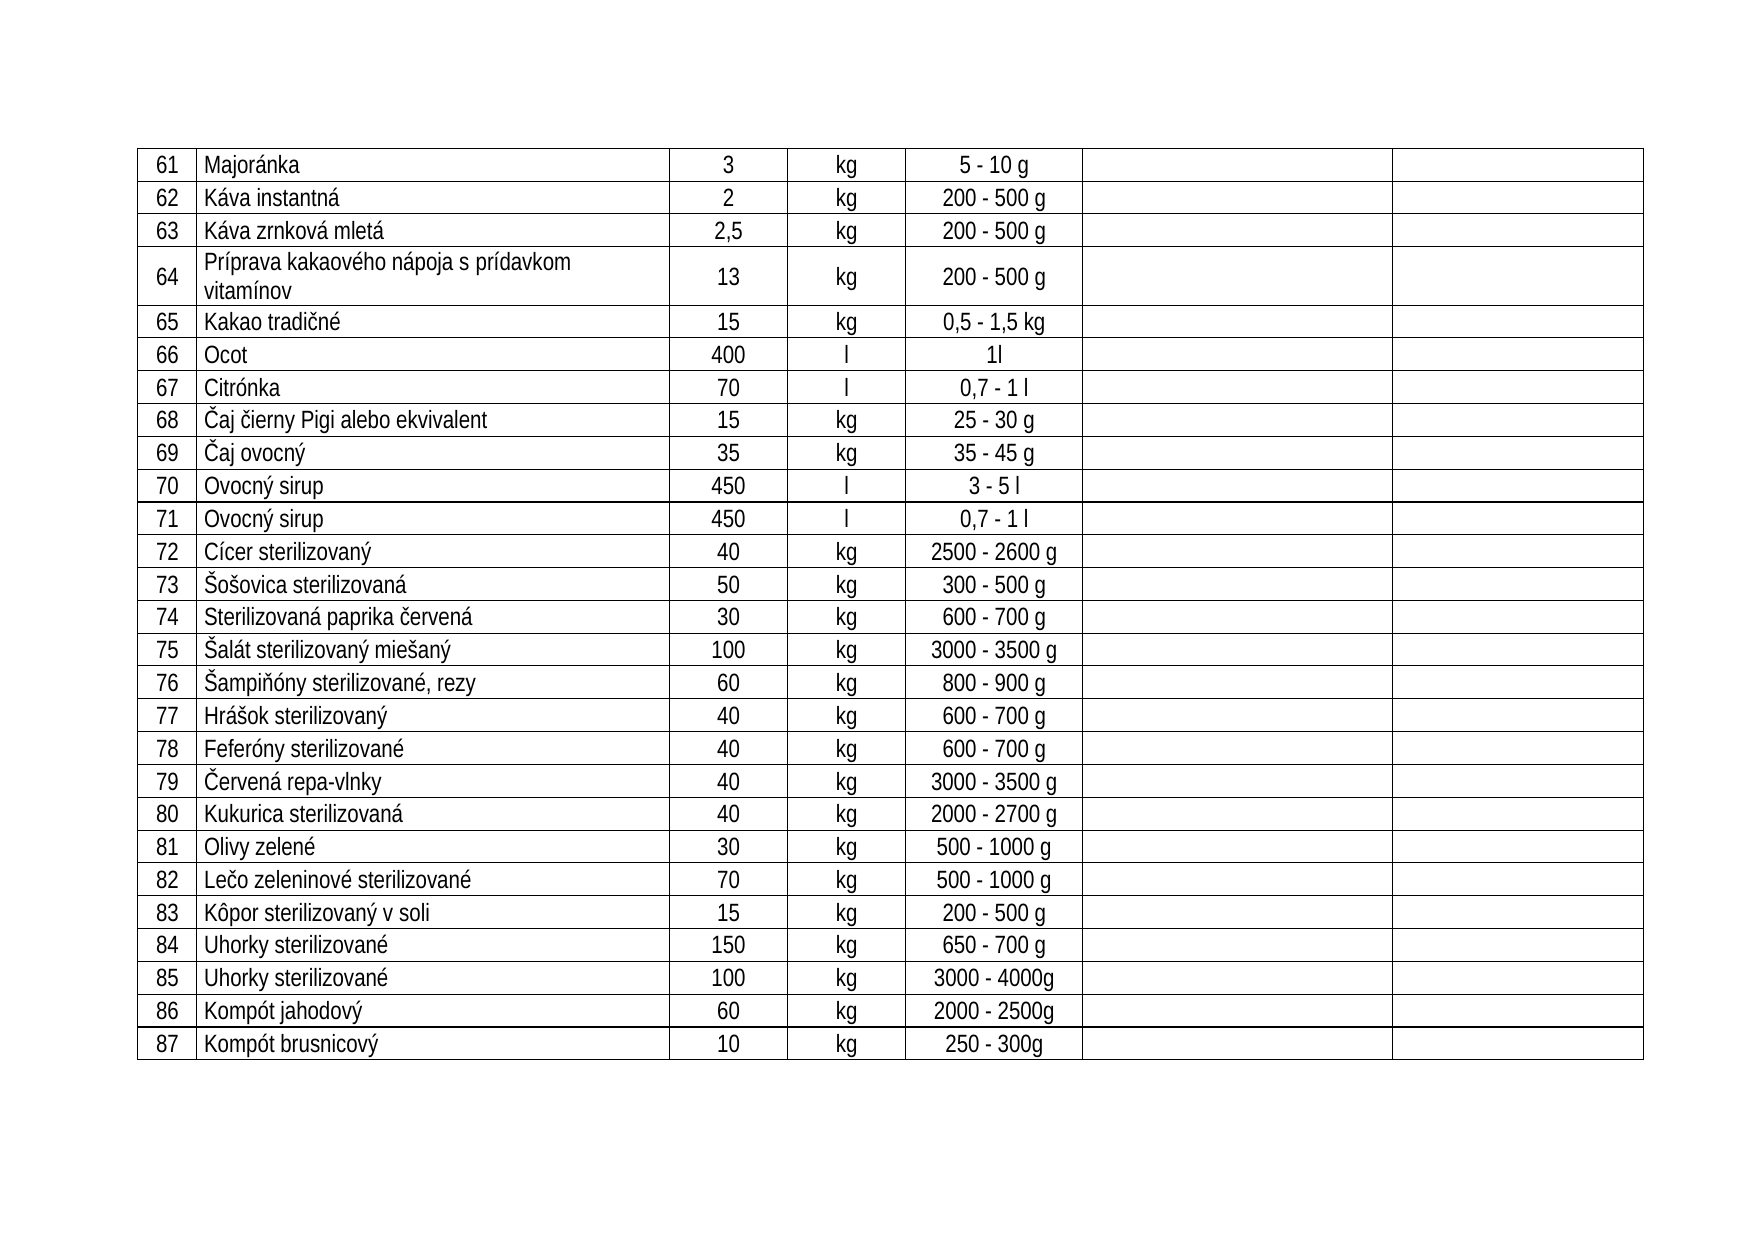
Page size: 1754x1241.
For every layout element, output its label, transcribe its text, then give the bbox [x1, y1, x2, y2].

table_cell kg [788, 1028, 905, 1059]
table_cell 74 [138, 601, 196, 633]
table_cell 78 [138, 732, 196, 764]
table_cell 250 - 300g [906, 1028, 1082, 1059]
table_cell 600 - 700 g [906, 601, 1082, 633]
table_cell kg [788, 634, 905, 665]
table_cell l [788, 503, 905, 534]
table_cell [1393, 182, 1643, 213]
table_cell [1393, 149, 1643, 181]
table_cell [1083, 338, 1392, 370]
table_cell 400 [670, 338, 787, 370]
table_cell 35 - 45 g [906, 437, 1082, 468]
table_cell [1083, 666, 1392, 698]
table_cell [1083, 732, 1392, 764]
table_cell 1l [906, 338, 1082, 370]
table_cell Kompót jahodový [197, 995, 669, 1026]
table_cell 2,5 [670, 214, 787, 246]
table_cell kg [788, 995, 905, 1026]
table_cell 0,5 - 1,5 kg [906, 306, 1082, 337]
table_cell Ovocný sirup [197, 470, 669, 501]
table_cell 72 [138, 535, 196, 567]
table_cell 70 [670, 371, 787, 403]
table_cell 60 [670, 995, 787, 1026]
table_cell 67 [138, 371, 196, 403]
table_cell [1393, 338, 1643, 370]
table_cell [1083, 568, 1392, 600]
table_cell 3000 - 3500 g [906, 765, 1082, 797]
table_cell [1083, 601, 1392, 633]
table_cell kg [788, 929, 905, 961]
table_cell kg [788, 149, 905, 181]
table_cell kg [788, 306, 905, 337]
table_cell 450 [670, 470, 787, 501]
table_cell [1083, 535, 1392, 567]
table_cell Kompót brusnicový [197, 1028, 669, 1059]
table_cell 500 - 1000 g [906, 831, 1082, 862]
table_cell 80 [138, 798, 196, 829]
table_cell [1083, 247, 1392, 304]
table_cell [1083, 371, 1392, 403]
table_cell 40 [670, 699, 787, 731]
table_cell 40 [670, 535, 787, 567]
table_cell [1083, 503, 1392, 534]
table_cell Kôpor sterilizovaný v soli [197, 896, 669, 928]
table_cell [1083, 699, 1392, 731]
table_cell kg [788, 863, 905, 895]
table_cell [1393, 634, 1643, 665]
table_cell 82 [138, 863, 196, 895]
table_cell 73 [138, 568, 196, 600]
table_cell 87 [138, 1028, 196, 1059]
table_cell 200 - 500 g [906, 247, 1082, 304]
table_cell [1393, 896, 1643, 928]
table_cell [1083, 306, 1392, 337]
table_cell [1393, 371, 1643, 403]
table_cell [1083, 470, 1392, 501]
table_cell [1393, 503, 1643, 534]
table_cell [1393, 863, 1643, 895]
table_cell [1083, 634, 1392, 665]
table_cell 2 [670, 182, 787, 213]
table_cell kg [788, 404, 905, 436]
table_cell [1393, 470, 1643, 501]
table_cell [1083, 863, 1392, 895]
table_cell 70 [138, 470, 196, 501]
table_cell Šalát sterilizovaný miešaný [197, 634, 669, 665]
table_cell kg [788, 831, 905, 862]
table_cell 10 [670, 1028, 787, 1059]
table_cell kg [788, 962, 905, 993]
table_cell 15 [670, 896, 787, 928]
table_cell kg [788, 765, 905, 797]
table_cell [1393, 995, 1643, 1026]
table_cell 35 [670, 437, 787, 468]
table_cell [1393, 831, 1643, 862]
table_cell 800 - 900 g [906, 666, 1082, 698]
table_cell Šampiňóny sterilizované, rezy [197, 666, 669, 698]
table_cell kg [788, 896, 905, 928]
table_cell kg [788, 437, 905, 468]
table_cell kg [788, 247, 905, 304]
table_cell 30 [670, 601, 787, 633]
table_cell 63 [138, 214, 196, 246]
table_cell 3000 - 3500 g [906, 634, 1082, 665]
table_cell Príprava kakaového nápoja s prídavkom vitamínov [197, 247, 669, 304]
table_cell kg [788, 214, 905, 246]
table_cell Ovocný sirup [197, 503, 669, 534]
table_cell 86 [138, 995, 196, 1026]
table_cell 65 [138, 306, 196, 337]
table_cell Lečo zeleninové sterilizované [197, 863, 669, 895]
table_cell [1393, 732, 1643, 764]
table_cell [1083, 149, 1392, 181]
table_cell [1393, 535, 1643, 567]
table_cell Káva zrnková mletá [197, 214, 669, 246]
table_cell Feferóny sterilizované [197, 732, 669, 764]
table_cell Ocot [197, 338, 669, 370]
table_cell kg [788, 666, 905, 698]
table_cell [1393, 1028, 1643, 1059]
table_cell [1393, 962, 1643, 993]
table_cell 450 [670, 503, 787, 534]
table_cell 5 - 10 g [906, 149, 1082, 181]
table_cell Olivy zelené [197, 831, 669, 862]
table_cell [1083, 831, 1392, 862]
table_cell [1393, 798, 1643, 829]
table_cell 25 - 30 g [906, 404, 1082, 436]
table_cell 3 - 5 l [906, 470, 1082, 501]
table_cell 81 [138, 831, 196, 862]
table_cell [1083, 962, 1392, 993]
table_cell 70 [670, 863, 787, 895]
table_cell kg [788, 568, 905, 600]
table_cell 15 [670, 306, 787, 337]
table_cell [1393, 437, 1643, 468]
table_cell 2500 - 2600 g [906, 535, 1082, 567]
table_cell 200 - 500 g [906, 896, 1082, 928]
table_cell [1083, 214, 1392, 246]
table_cell 61 [138, 149, 196, 181]
table_cell [1083, 765, 1392, 797]
table_cell 40 [670, 765, 787, 797]
table_cell 40 [670, 732, 787, 764]
table_cell 650 - 700 g [906, 929, 1082, 961]
table_cell 0,7 - 1 l [906, 503, 1082, 534]
table_cell [1393, 601, 1643, 633]
table_cell 13 [670, 247, 787, 304]
table_cell 66 [138, 338, 196, 370]
table_cell 84 [138, 929, 196, 961]
table_cell 76 [138, 666, 196, 698]
table_cell [1393, 306, 1643, 337]
table_cell [1393, 666, 1643, 698]
table_cell 68 [138, 404, 196, 436]
table_cell Uhorky sterilizované [197, 962, 669, 993]
table_cell 69 [138, 437, 196, 468]
table_cell 64 [138, 247, 196, 304]
table_cell 2000 - 2700 g [906, 798, 1082, 829]
table_cell Kakao tradičné [197, 306, 669, 337]
table_cell kg [788, 699, 905, 731]
table_cell [1393, 404, 1643, 436]
table_cell [1083, 404, 1392, 436]
table_cell [1393, 214, 1643, 246]
table_cell Čaj ovocný [197, 437, 669, 468]
table_cell kg [788, 601, 905, 633]
table_cell 100 [670, 962, 787, 993]
table_cell 83 [138, 896, 196, 928]
table_cell [1083, 437, 1392, 468]
table_cell 600 - 700 g [906, 732, 1082, 764]
table_cell 40 [670, 798, 787, 829]
table_cell Citrónka [197, 371, 669, 403]
table_cell 79 [138, 765, 196, 797]
table_cell Šošovica sterilizovaná [197, 568, 669, 600]
table_cell 71 [138, 503, 196, 534]
table_cell Červená repa-vlnky [197, 765, 669, 797]
table_cell 600 - 700 g [906, 699, 1082, 731]
table_cell [1083, 182, 1392, 213]
table_cell 300 - 500 g [906, 568, 1082, 600]
table_cell 0,7 - 1 l [906, 371, 1082, 403]
table_cell 3 [670, 149, 787, 181]
table_cell [1393, 247, 1643, 304]
table_cell Káva instantná [197, 182, 669, 213]
table_cell 3000 - 4000g [906, 962, 1082, 993]
table_cell [1083, 995, 1392, 1026]
table_cell 200 - 500 g [906, 214, 1082, 246]
table_cell 50 [670, 568, 787, 600]
table_cell 500 - 1000 g [906, 863, 1082, 895]
table_cell l [788, 470, 905, 501]
table_cell Majoránka [197, 149, 669, 181]
table_cell [1393, 568, 1643, 600]
table_cell 85 [138, 962, 196, 993]
table_cell [1393, 699, 1643, 731]
table_cell 75 [138, 634, 196, 665]
table_cell 62 [138, 182, 196, 213]
table_cell [1393, 929, 1643, 961]
table_cell [1083, 929, 1392, 961]
table_cell kg [788, 535, 905, 567]
table_cell [1393, 765, 1643, 797]
table_cell Sterilizovaná paprika červená [197, 601, 669, 633]
table_cell Hrášok sterilizovaný [197, 699, 669, 731]
table_cell 2000 - 2500g [906, 995, 1082, 1026]
table_cell [1083, 798, 1392, 829]
table_cell Kukurica sterilizovaná [197, 798, 669, 829]
table_cell 30 [670, 831, 787, 862]
table_cell l [788, 371, 905, 403]
table_cell Čaj čierny Pigi alebo ekvivalent [197, 404, 669, 436]
table_cell 200 - 500 g [906, 182, 1082, 213]
table_cell kg [788, 182, 905, 213]
table_cell Cícer sterilizovaný [197, 535, 669, 567]
table_cell 100 [670, 634, 787, 665]
table_cell [1083, 1028, 1392, 1059]
table_cell 60 [670, 666, 787, 698]
table_cell 77 [138, 699, 196, 731]
table_cell 15 [670, 404, 787, 436]
table_cell kg [788, 798, 905, 829]
table_cell [1083, 896, 1392, 928]
table_cell 150 [670, 929, 787, 961]
table_cell l [788, 338, 905, 370]
table_cell kg [788, 732, 905, 764]
table_cell Uhorky sterilizované [197, 929, 669, 961]
